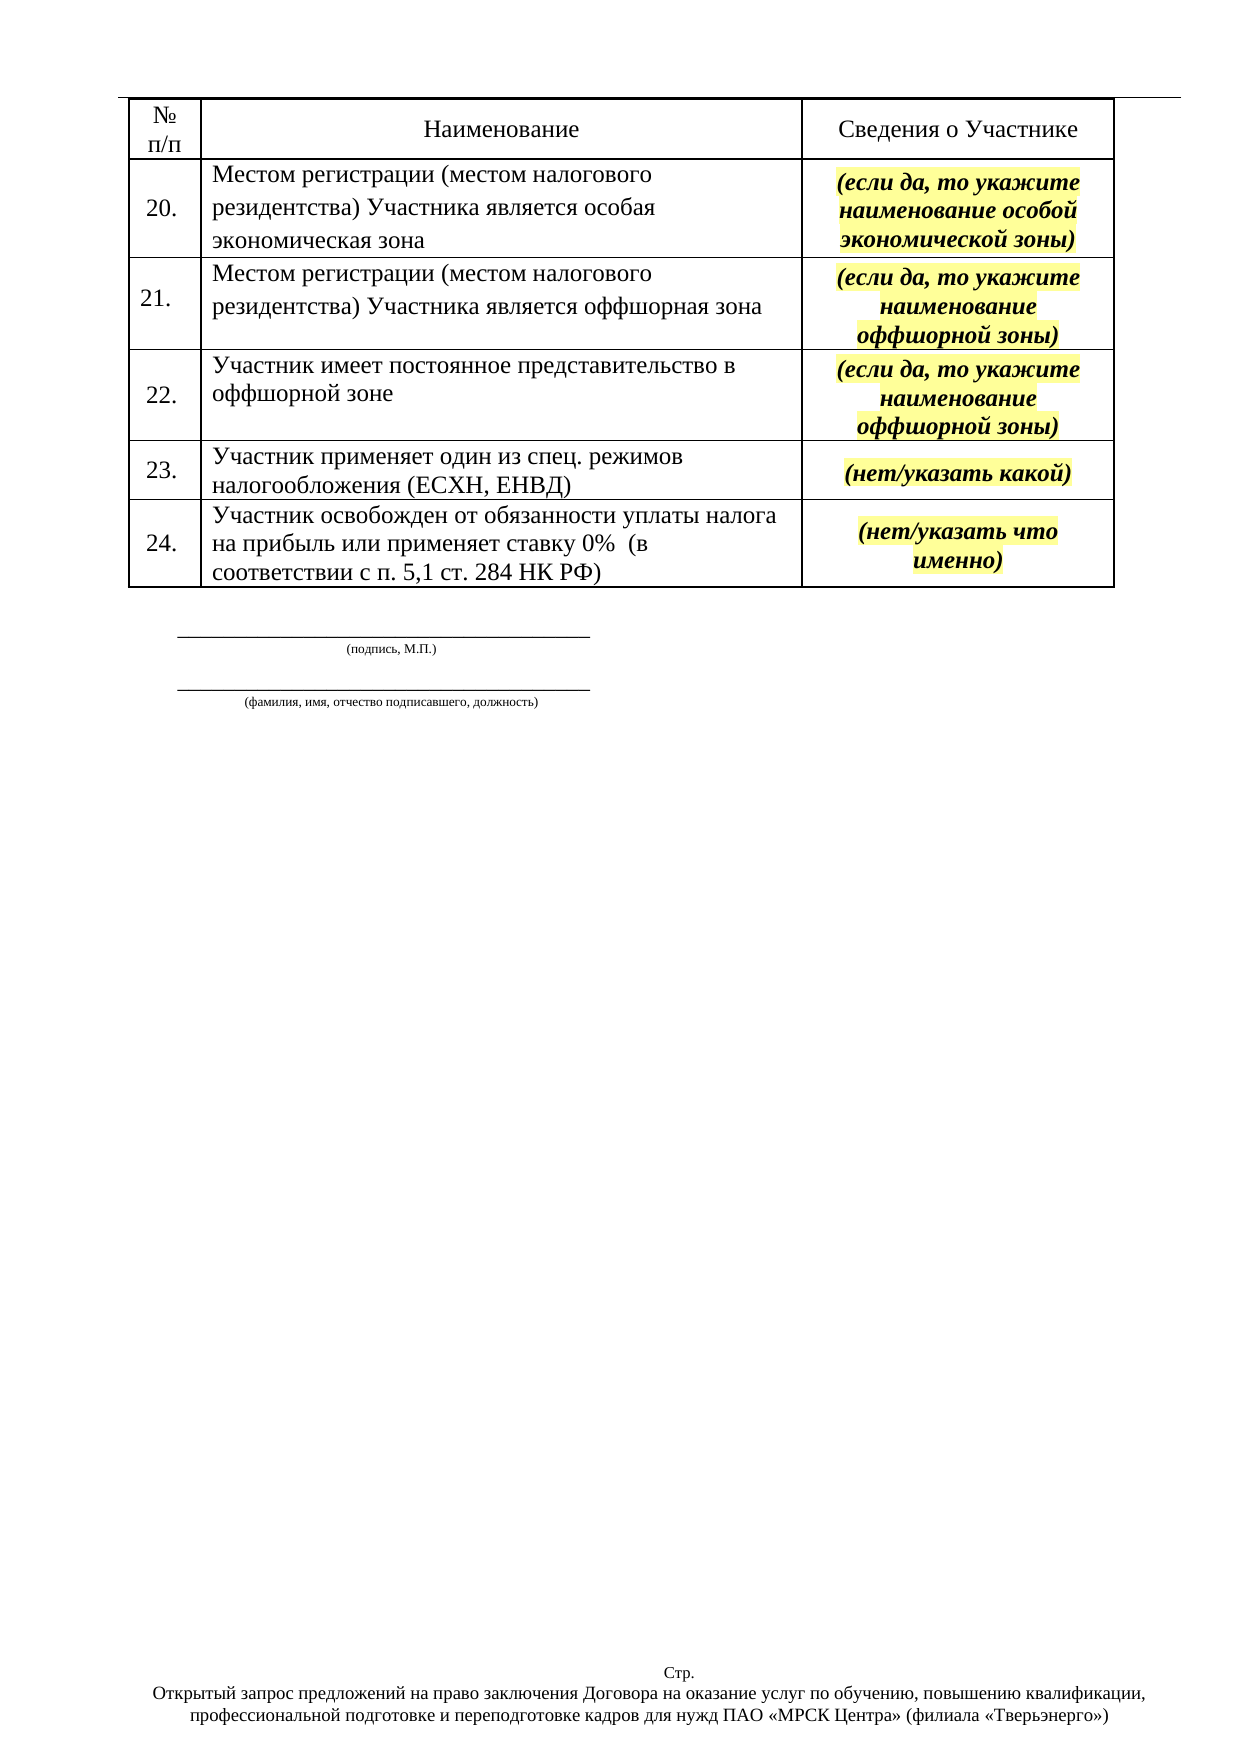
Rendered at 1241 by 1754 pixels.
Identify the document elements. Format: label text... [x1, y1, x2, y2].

table_cell (если да, то укажите наименование оффшорной зоны) [803, 350, 1113, 440]
text (подпись, М.П.) [118, 641, 605, 667]
table_cell [130, 258, 200, 349]
table_cell Участник имеет постоянное представительство в оффшорной зоне [202, 350, 801, 440]
table_cell [130, 441, 200, 499]
table_header № п/п [130, 100, 200, 158]
table_cell [130, 500, 200, 586]
table_header Наименование [202, 100, 801, 158]
table_cell [130, 350, 200, 440]
table_cell (нет/указать какой) [803, 441, 1113, 499]
table_cell Участник освобожден от обязанности уплаты налога на прибыль или применяет ставку 0% (в соответствии с п. 5,1 ст. 284 НК РФ) [202, 500, 801, 586]
table_header Сведения о Участнике [803, 100, 1113, 158]
text (фамилия, имя, отчество подписавшего, должность) [118, 693, 605, 720]
table_cell [130, 160, 200, 257]
text ____________________________________ [118, 667, 605, 693]
table_cell Участник применяет один из спец. режимов налогообложения (ЕСХН, ЕНВД) [202, 441, 801, 499]
table_cell (нет/указать что именно) [803, 500, 1113, 586]
table_cell Местом регистрации (местом налогового резидентства) Участника является особая экономическая зона [202, 160, 801, 257]
table_cell (если да, то укажите наименование особой экономической зоны) [803, 160, 1113, 257]
table_cell (если да, то укажите наименование оффшорной зоны) [803, 258, 1113, 349]
text ____________________________________ [118, 614, 605, 641]
table_cell Местом регистрации (местом налогового резидентства) Участника является оффшорная зона [202, 258, 801, 349]
